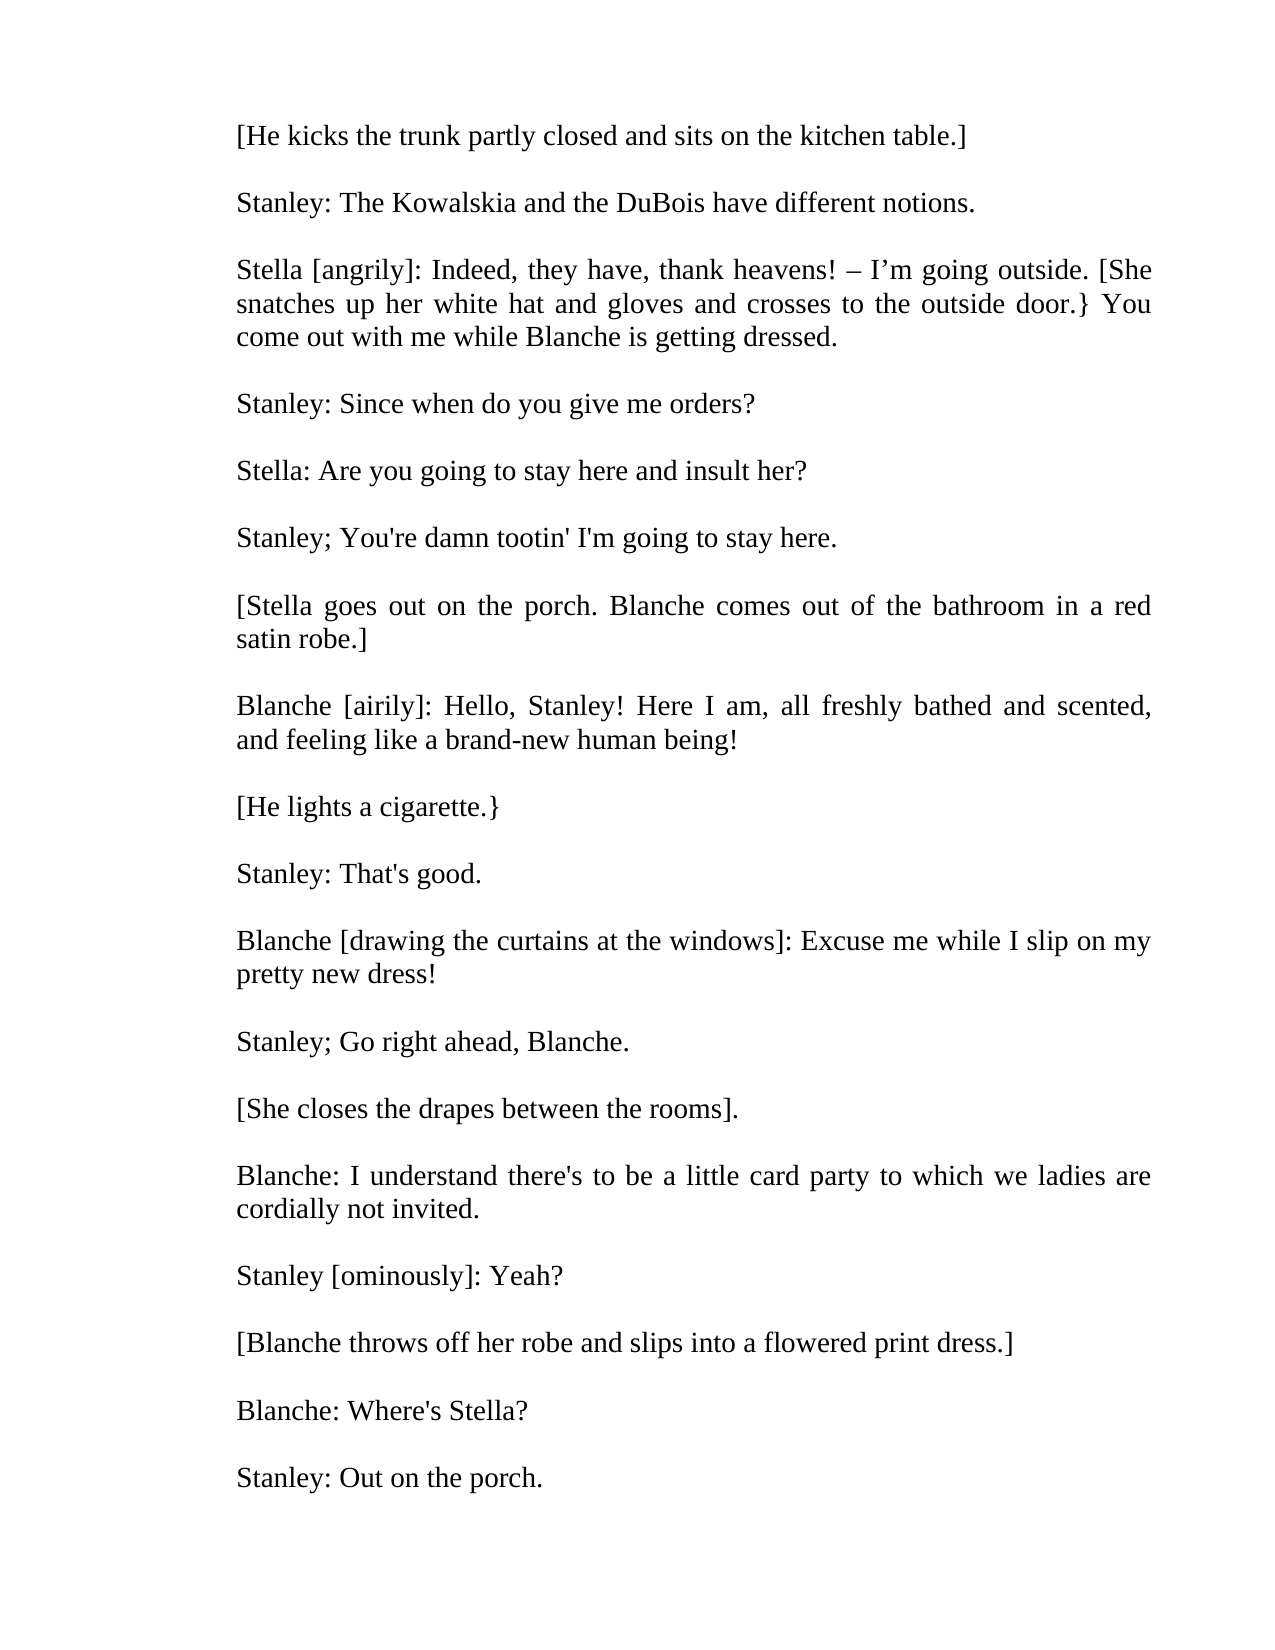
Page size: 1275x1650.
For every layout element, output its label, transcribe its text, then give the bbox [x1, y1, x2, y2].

text : Out on the porch. [236, 1460, 1153, 1493]
text : The Kowalskia and the DuBois have different notions. [236, 185, 1153, 219]
text Stella [angrily]: Indeed, they have, thank heavens! – I’m going outside. [She snatches up her white hat and gloves and crosses to the outside door.} You come out with me while Blanche is getting dressed. [236, 252, 1153, 353]
text Blanche [drawing the curtains at the windows]: Excuse me while I slip on my pretty new dress! [236, 923, 1153, 990]
text : Since when do you give me orders? [236, 386, 1153, 420]
text Blanche: Where's Stella? [236, 1393, 1153, 1426]
text [ominously]: Yeah? [236, 1258, 1153, 1292]
text [She closes the drapes between the rooms]. [236, 1091, 1153, 1124]
text : That's good. [236, 856, 1153, 889]
text [He kicks the trunk partly closed and sits on the kitchen table.] [236, 118, 1153, 152]
text ; You're damn tootin' I'm going to stay here. [236, 521, 1153, 554]
text [Blanche throws off her robe and slips into a flowered print dress.] [236, 1326, 1153, 1359]
text [Stella goes out on the porch. Blanche comes out of the bathroom in a red satin robe.] [236, 588, 1153, 655]
text Stella: Are you going to stay here and insult her? [236, 453, 1153, 487]
text ; Go right ahead, Blanche. [236, 1024, 1153, 1057]
text Blanche [airily]: Hello, ! Here I am, all freshly bathed and scented, and feeling like a brand-new human being! [236, 688, 1153, 755]
text Blanche: I understand there's to be a little card party to which we ladies are cordially not invited. [236, 1158, 1153, 1225]
text [He lights a cigarette.} [236, 789, 1153, 822]
